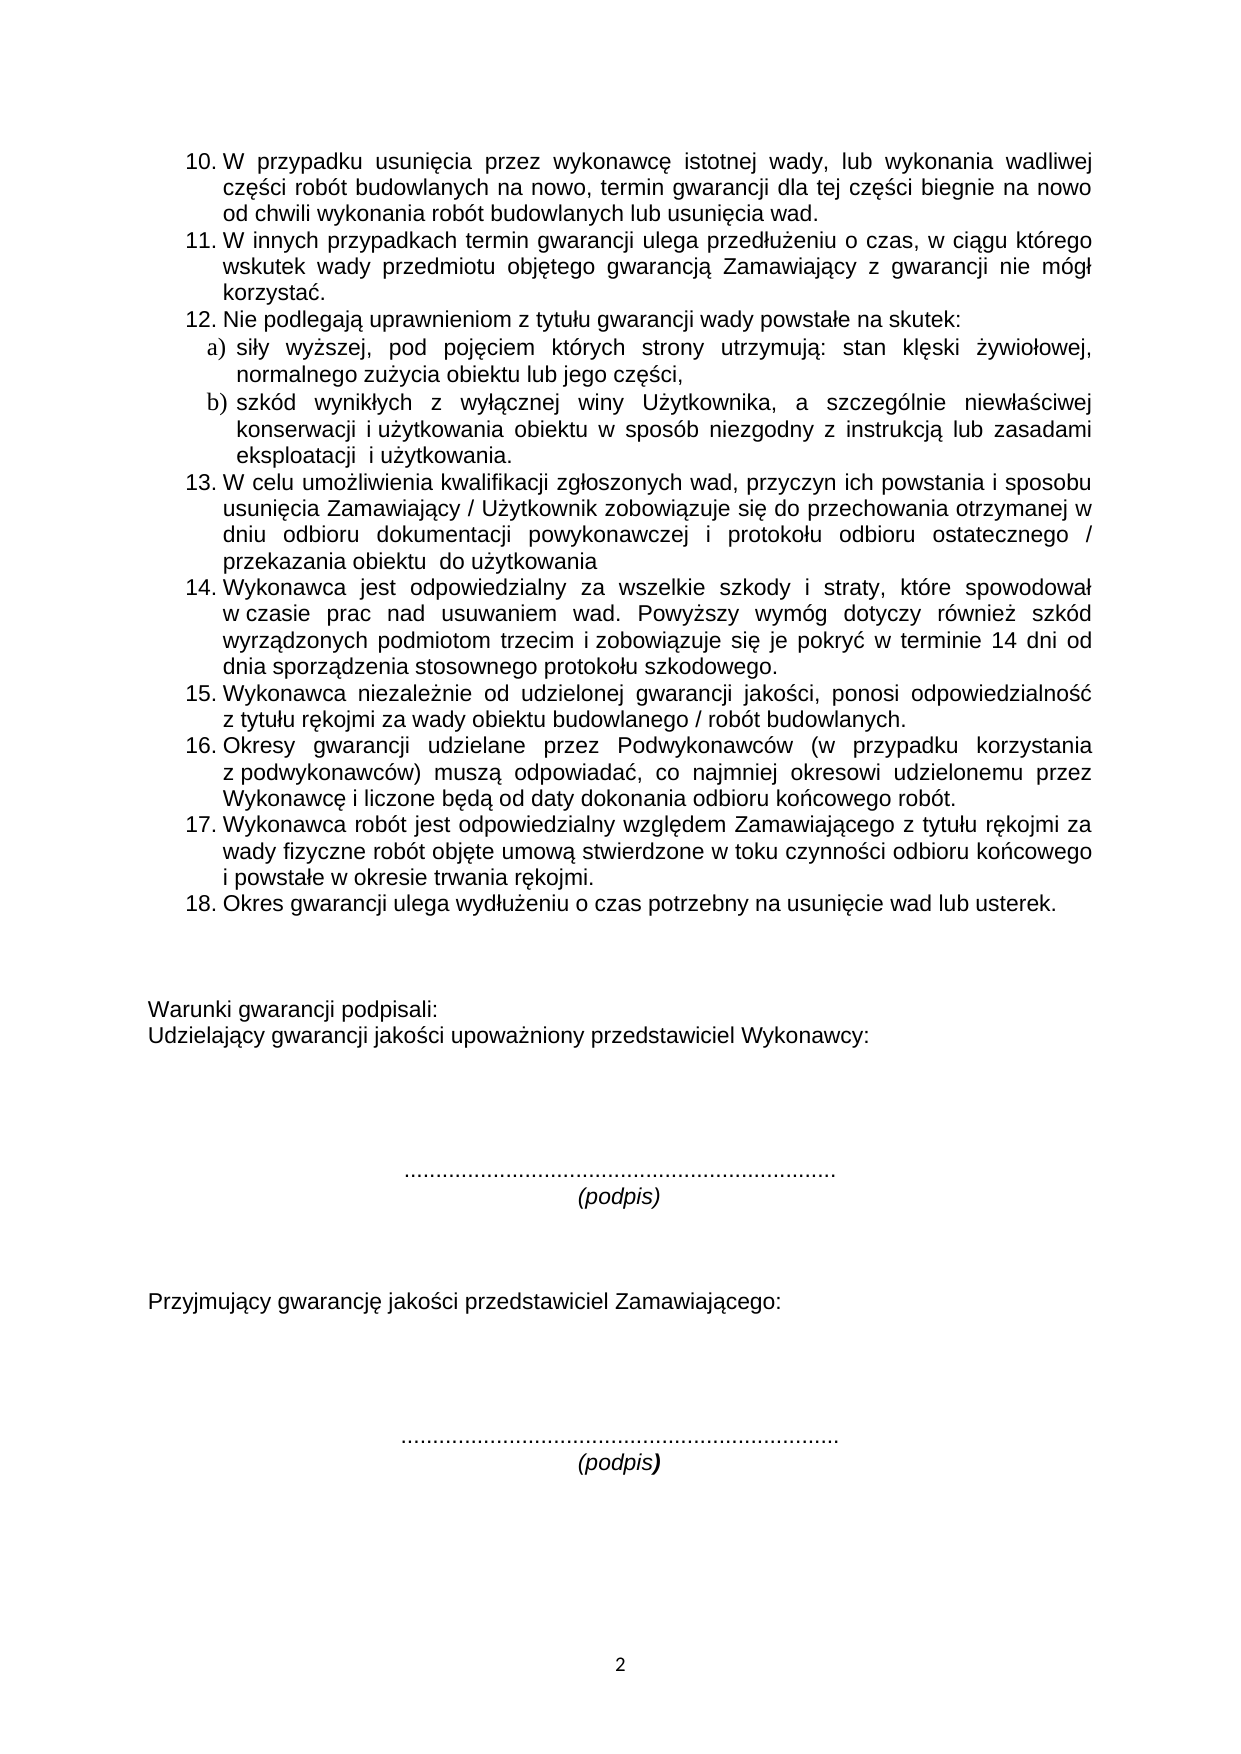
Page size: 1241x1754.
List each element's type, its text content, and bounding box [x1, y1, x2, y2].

list W przypadku usunięcia przez wykonawcę istotnej wady, lub wykonania wadliwej części robót budowlanych na nowo, termin gwarancji dla tej części biegnie na nowo od chwili wykonania robót budowlanych lub usunięcia wad. [185, 148, 1093, 227]
list siły wyższej, pod pojęciem których strony utrzymują: stan klęski żywiołowej, normalnego zużycia obiektu lub jego części, [207, 332, 1093, 387]
text (podpis) [148, 1183, 1093, 1209]
list W innych przypadkach termin gwarancji ulega przedłużeniu o czas, w ciągu którego wskutek wady przedmiotu objętego gwarancją Zamawiający z gwarancji nie mógł korzystać. [185, 227, 1093, 306]
list Wykonawca robót jest odpowiedzialny względem Zamawiającego z tytułu rękojmi za wady fizyczne robót objęte umową stwierdzone w toku czynności odbioru końcowego i powstałe w okresie trwania rękojmi. [185, 811, 1093, 890]
list W celu umożliwienia kwalifikacji zgłoszonych wad, przyczyn ich powstania i sposobu usunięcia Zamawiający / Użytkownik zobowiązuje się do przechowania otrzymanej w dniu odbioru dokumentacji powykonawczej i protokołu odbioru ostatecznego / przekazania obiektu do użytkowania [185, 469, 1093, 574]
text Udzielający gwarancji jakości upoważniony przedstawiciel Wykonawcy: [148, 1022, 1093, 1048]
list szkód wynikłych z wyłącznej winy Użytkownika, a szczególnie niewłaściwej konserwacji i użytkowania obiektu w sposób niezgodny z instrukcją lub zasadami eksploatacji i użytkowania. [207, 387, 1093, 469]
text ..................................................................... [148, 1422, 1093, 1448]
list Okres gwarancji ulega wydłużeniu o czas potrzebny na usunięcie wad lub usterek. [185, 890, 1093, 917]
text (podpis) [148, 1448, 1093, 1475]
list Nie podlegają uprawnieniom z tytułu gwarancji wady powstałe na skutek: [185, 306, 1093, 332]
list Okresy gwarancji udzielane przez Podwykonawców (w przypadku korzystania z podwykonawców) muszą odpowiadać, co najmniej okresowi udzielonemu przez Wykonawcę i liczone będą od daty dokonania odbioru końcowego robót. [185, 732, 1093, 811]
list Wykonawca jest odpowiedzialny za wszelkie szkody i straty, które spowodował w czasie prac nad usuwaniem wad. Powyższy wymóg dotyczy również szkód wyrządzonych podmiotom trzecim i zobowiązuje się je pokryć w terminie 14 dni od dnia sporządzenia stosownego protokołu szkodowego. [185, 574, 1093, 679]
text Warunki gwarancji podpisali: [148, 996, 1093, 1022]
text Przyjmujący gwarancję jakości przedstawiciel Zamawiającego: [148, 1288, 1093, 1314]
text .................................................................... [148, 1156, 1093, 1183]
list Wykonawca niezależnie od udzielonej gwarancji jakości, ponosi odpowiedzialność z tytułu rękojmi za wady obiektu budowlanego / robót budowlanych. [185, 679, 1093, 732]
